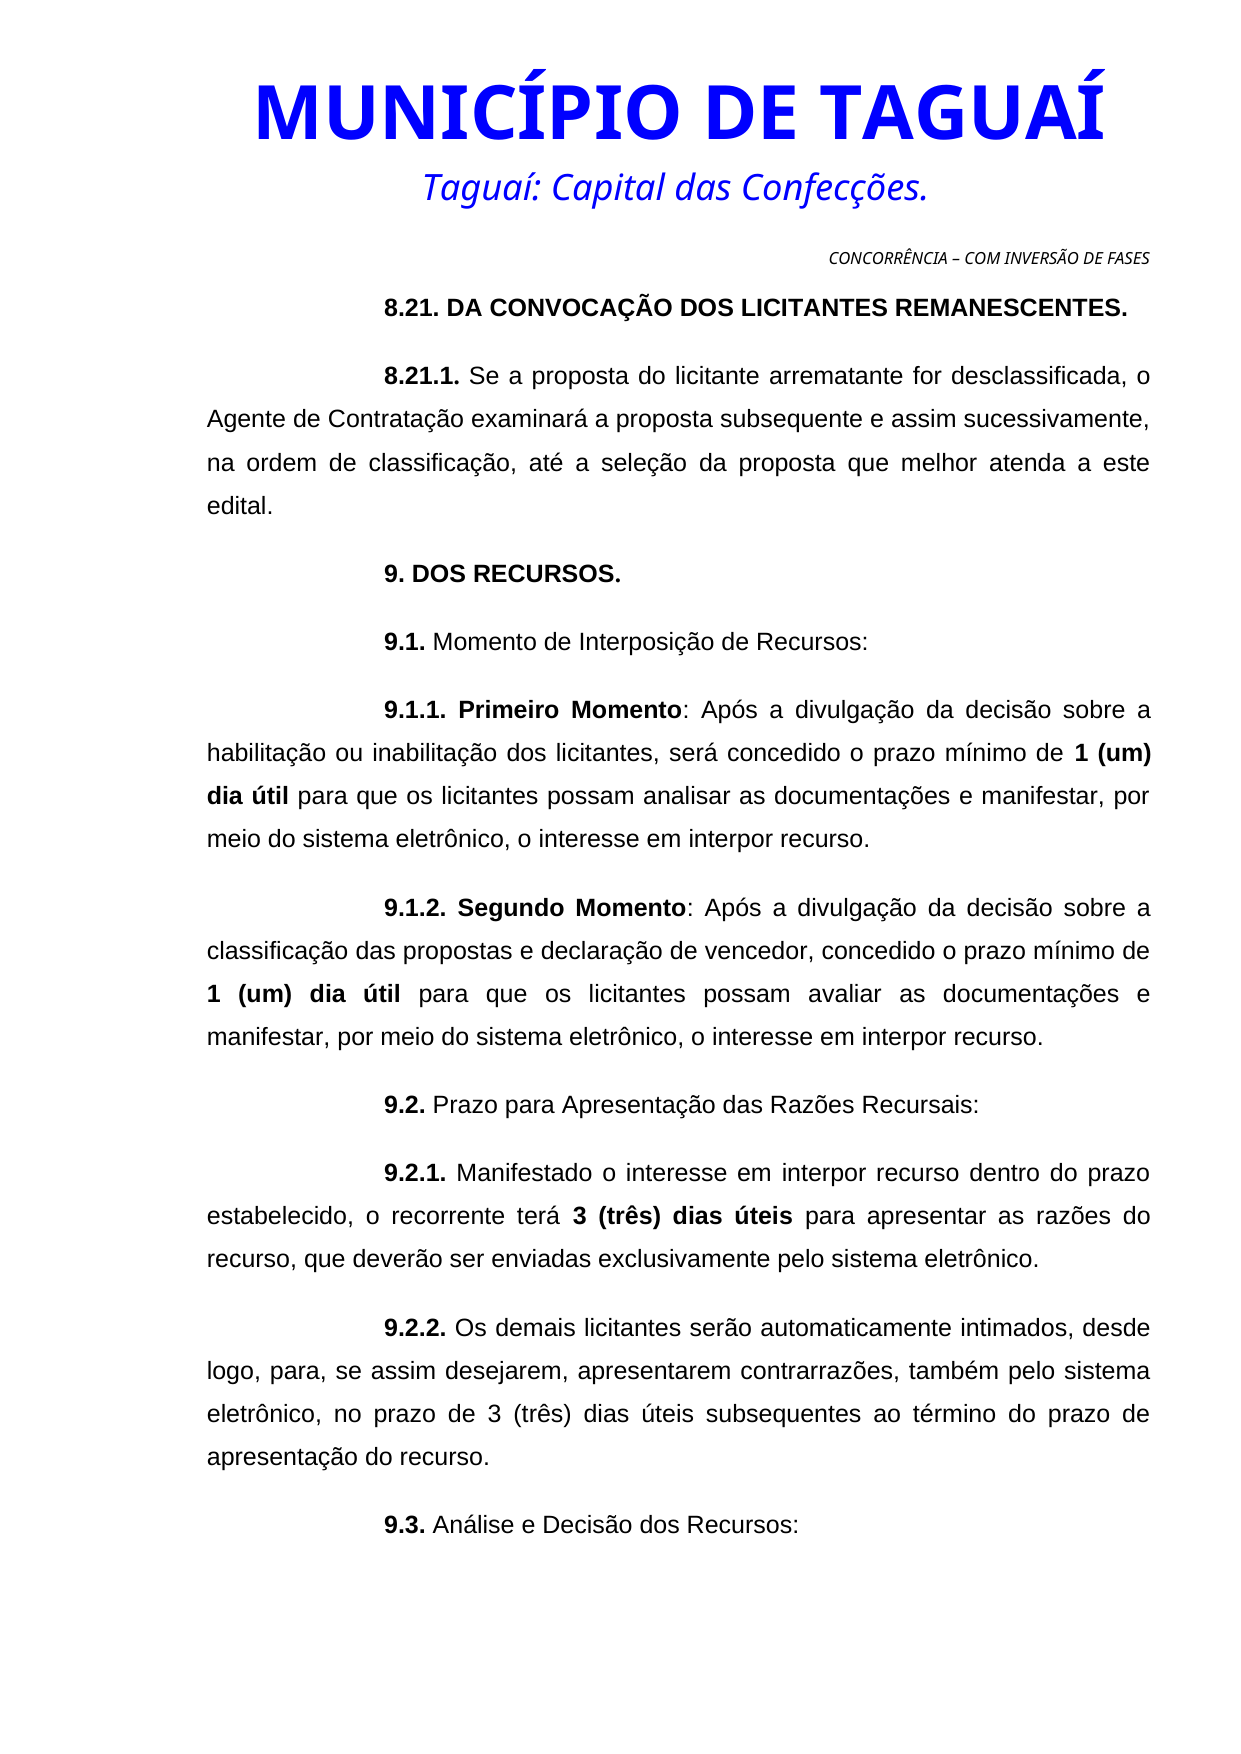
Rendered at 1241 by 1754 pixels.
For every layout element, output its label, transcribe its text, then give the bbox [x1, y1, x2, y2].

text 8.21. DA CONVOCAÇÃO DOS LICITANTES REMANESCENTES. [207, 293, 1152, 322]
text 9.1.1. Primeiro Momento: Após a divulgação da decisão sobre a habilitação ou inabilitação dos licitantes, será concedido o prazo mínimo de 1 (um) dia útil para que os licitantes possam analisar as documentações e manifestar, por meio do sistema eletrônico, o interesse em interpor recurso. [207, 695, 1152, 853]
text 9.2. Prazo para Apresentação das Razões Recursais: [207, 1090, 1152, 1119]
text 9. DOS RECURSOS. [207, 559, 1152, 588]
text 8.21.1. Se a proposta do licitante arrematante for desclassificada, o Agente de Contratação examinará a proposta subsequente e assim sucessivamente, na ordem de classificação, até a seleção da proposta que melhor atenda a este edital. [207, 361, 1152, 519]
text 9.1.2. Segundo Momento: Após a divulgação da decisão sobre a classificação das propostas e declaração de vencedor, concedido o prazo mínimo de 1 (um) dia útil para que os licitantes possam avaliar as documentações e manifestar, por meio do sistema eletrônico, o interesse em interpor recurso. [207, 893, 1152, 1051]
text 9.2.1. Manifestado o interesse em interpor recurso dentro do prazo estabelecido, o recorrente terá 3 (três) dias úteis para apresentar as razões do recurso, que deverão ser enviadas exclusivamente pelo sistema eletrônico. [207, 1158, 1152, 1273]
text 9.1. Momento de Interposição de Recursos: [207, 627, 1152, 656]
text 9.3. Análise e Decisão dos Recursos: [207, 1510, 1152, 1539]
text 9.2.2. Os demais licitantes serão automaticamente intimados, desde logo, para, se assim desejarem, apresentarem contrarrazões, também pelo sistema eletrônico, no prazo de 3 (três) dias úteis subsequentes ao término do prazo de apresentação do recurso. [207, 1313, 1152, 1471]
